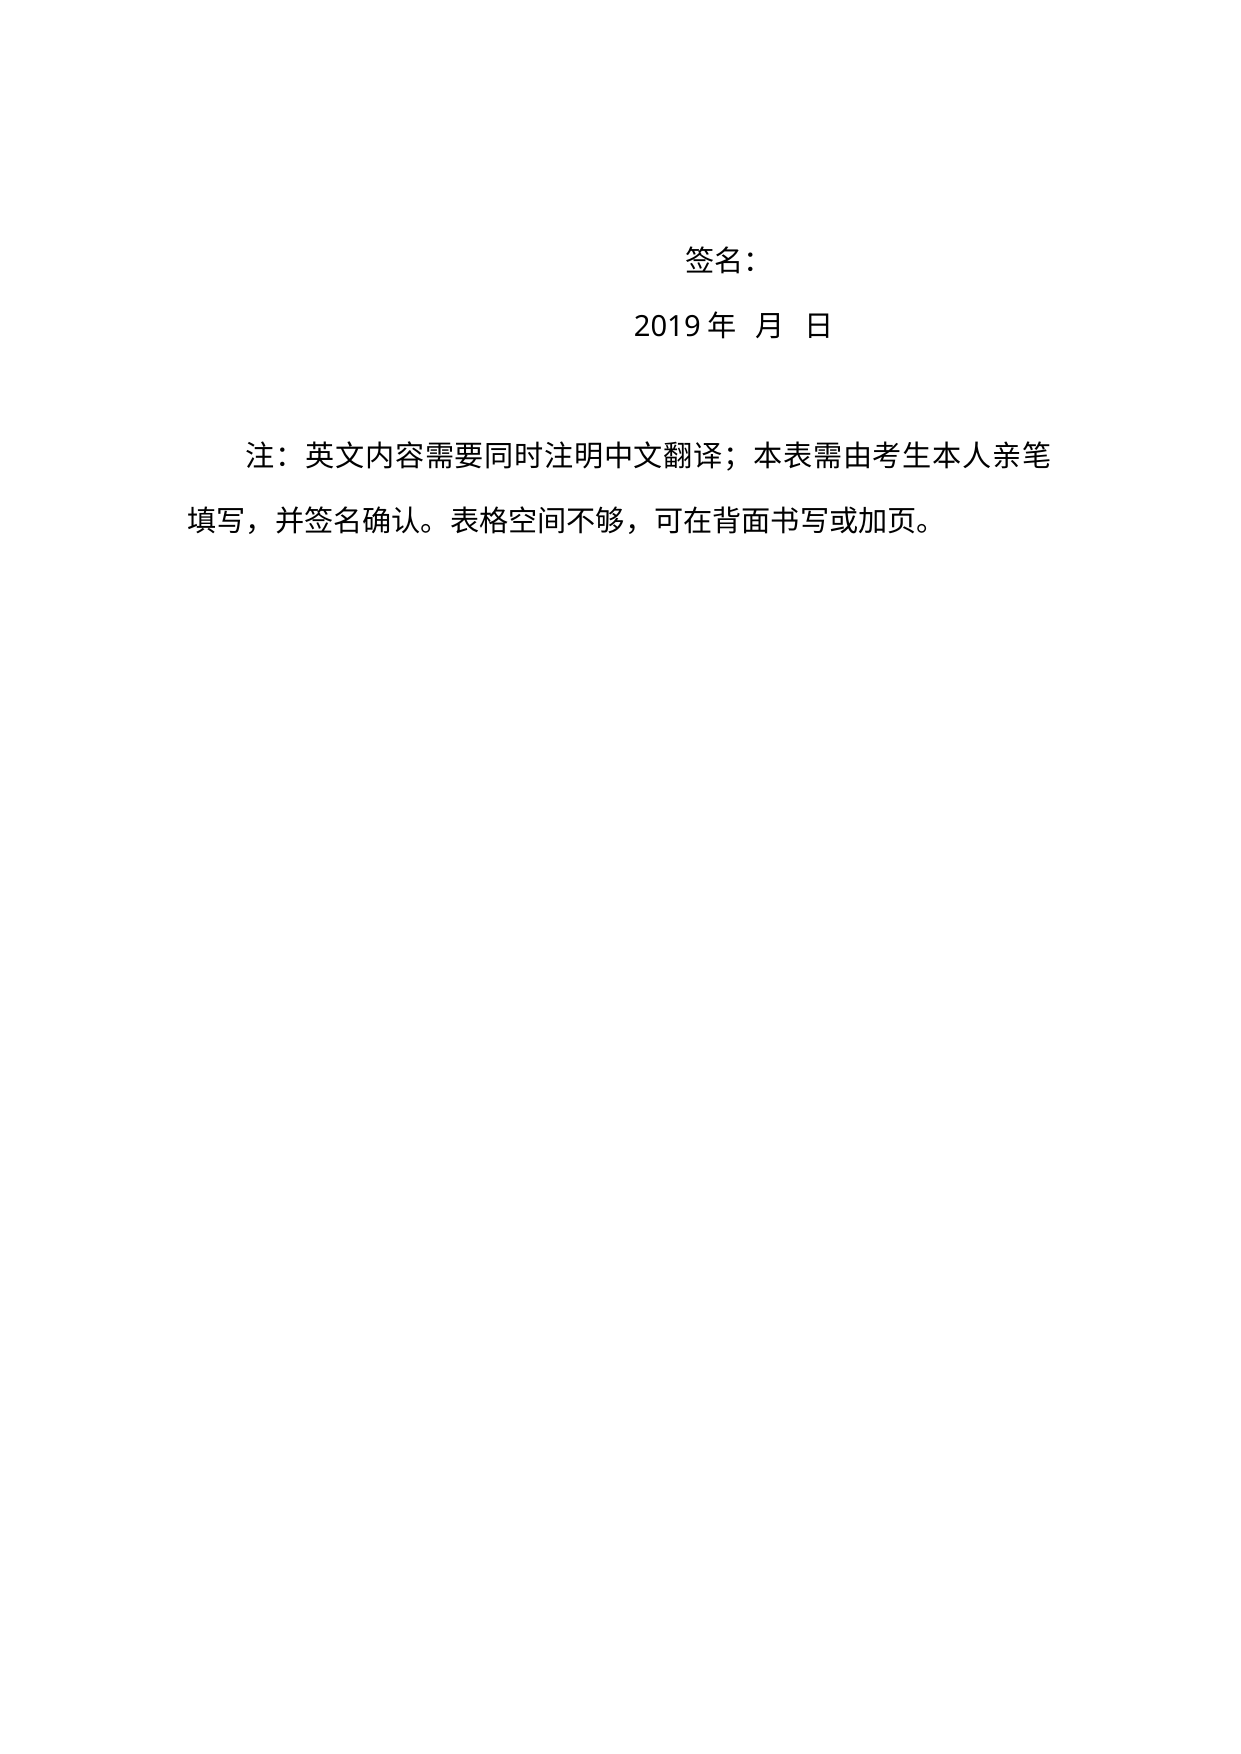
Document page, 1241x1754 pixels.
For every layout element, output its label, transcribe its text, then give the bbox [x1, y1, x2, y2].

text 注：英文内容需要同时注明中文翻译；本表需由考生本人亲笔填写，并签名确认。表格空间不够，可在背面书写或加页。 [187, 422, 1053, 552]
text 2019年 月 日 [187, 292, 1053, 357]
text 签名： [187, 227, 1053, 292]
